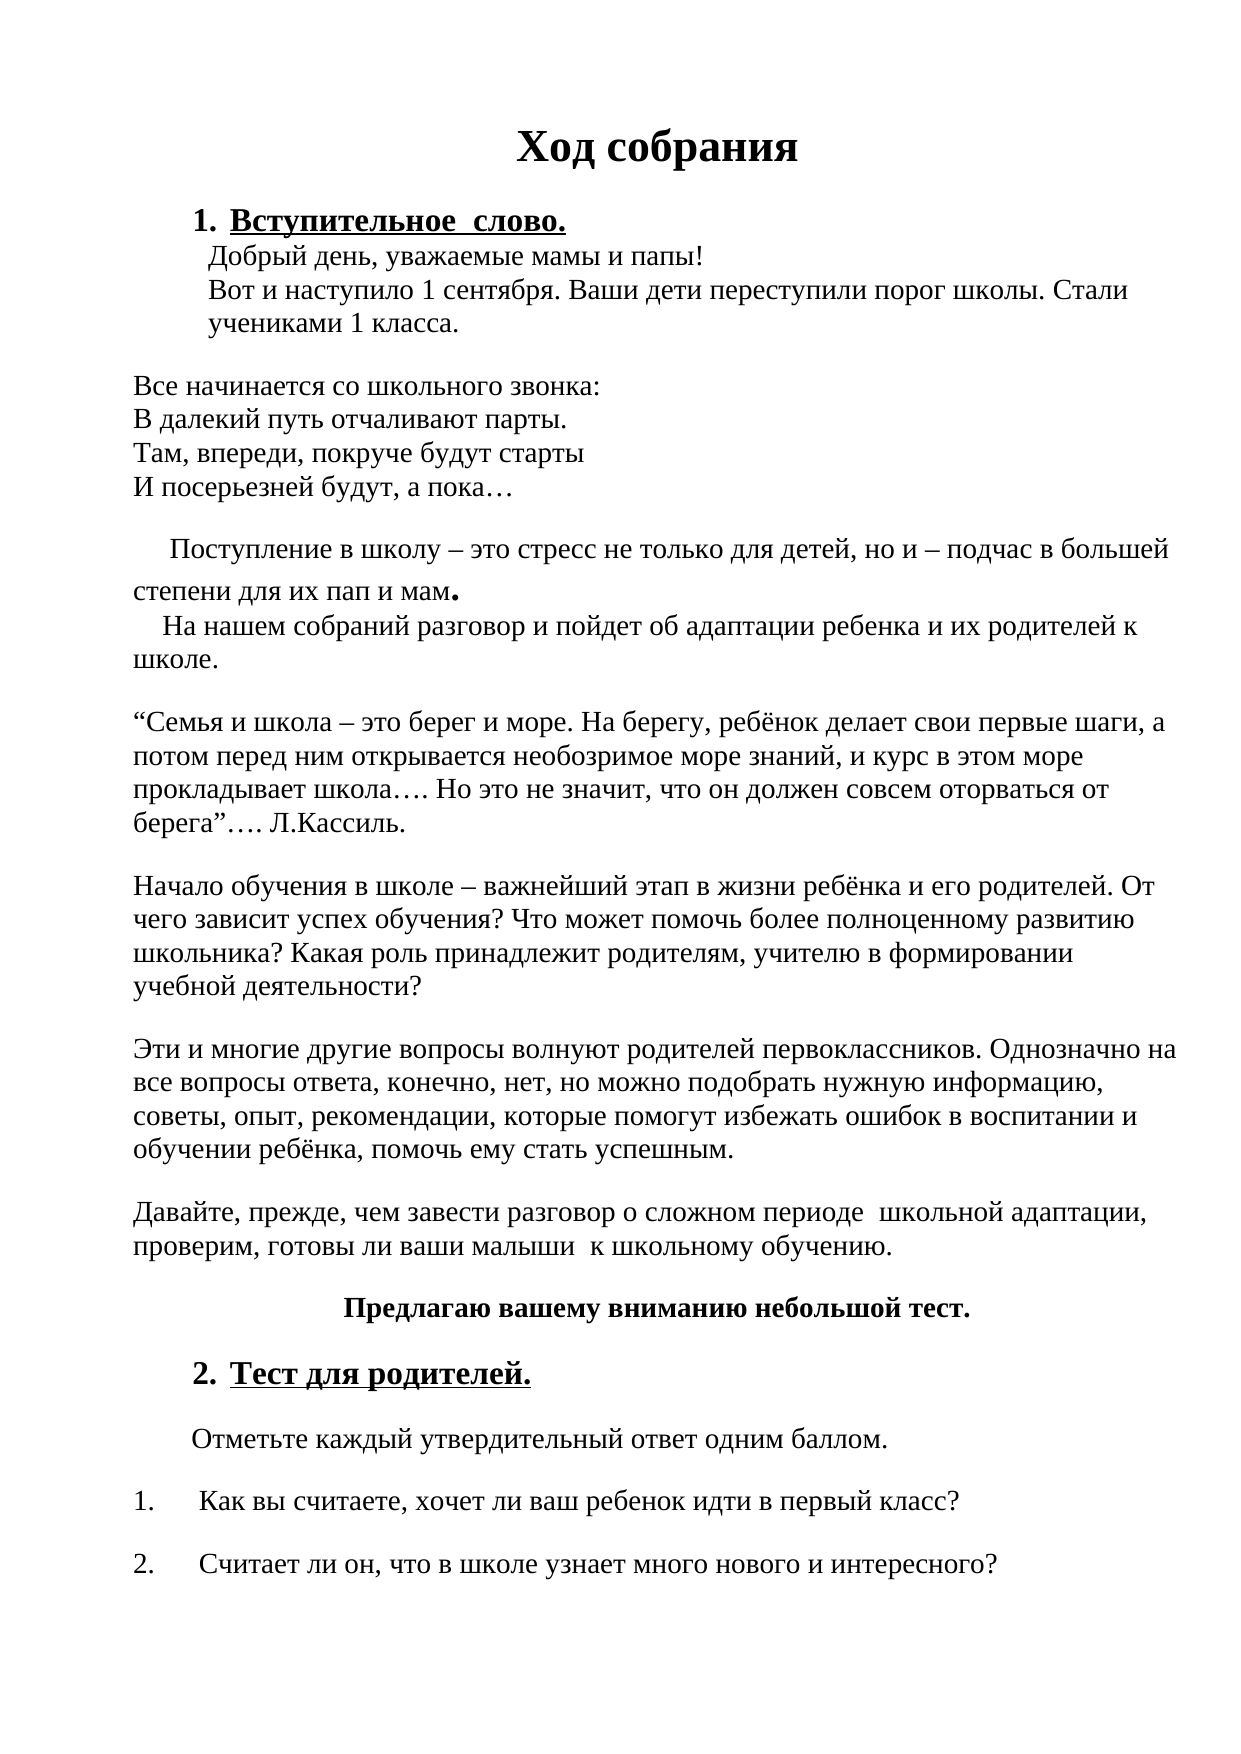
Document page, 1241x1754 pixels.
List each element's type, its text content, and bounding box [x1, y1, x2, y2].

text Давайте, прежде, чем завести разговор о сложном периоде школьной адаптации, проверим, готовы ли ваши малыши к школьному обучению. [133, 1194, 1181, 1261]
text 1. Как вы считаете, хочет ли ваш ребенок идти в первый класс? [133, 1483, 1181, 1517]
list Тест для родителей. [192, 1353, 1181, 1392]
text Все начинается со школьного звонка: В далекий путь отчаливают парты. Там, впереди, покруче будут старты И посерьезней будут, а пока… [133, 368, 1181, 502]
text Начало обучения в школе – важнейший этап в жизни ребёнка и его родителей. От чего зависит успех обучения? Что может помочь более полноценному развитию школьника? Какая роль принадлежит родителям, учителю в формировании учебной деятельности? [133, 868, 1181, 1002]
text Поступление в школу – это стресс не только для детей, но и – подчас в большей степени для их пап и мам. [133, 531, 1181, 608]
text Предлагаю вашему вниманию небольшой тест. [133, 1291, 1181, 1324]
text Вот и наступило 1 сентября. Ваши дети переступили порог школы. Стали учениками 1 класса. [208, 272, 1181, 339]
text Ход собрания [133, 118, 1181, 171]
text 2. Считает ли он, что в школе узнает много нового и интересного? [133, 1546, 1181, 1580]
text На нашем собраний разговор и пойдет об адаптации ребенка и их родителей к школе. [133, 608, 1181, 675]
list Вступительное слово. [192, 200, 1181, 238]
text “Семья и школа – это берег и море. На берегу, ребёнок делает свои первые шаги, а потом перед ним открывается необозримое море знаний, и курс в этом море прокладывает школа…. Но это не значит, что он должен совсем оторваться от берега”…. Л.Кассиль. [133, 704, 1181, 838]
text Добрый день, уважаемые мамы и папы! [208, 238, 1181, 272]
text Отметьте каждый утвердительный ответ одним баллом. [133, 1421, 1181, 1454]
text Эти и многие другие вопросы волнуют родителей первоклассников. Однозначно на все вопросы ответа, конечно, нет, но можно подобрать нужную информацию, советы, опыт, рекомендации, которые помогут избежать ошибок в воспитании и обучении ребёнка, помочь ему стать успешным. [133, 1031, 1181, 1165]
